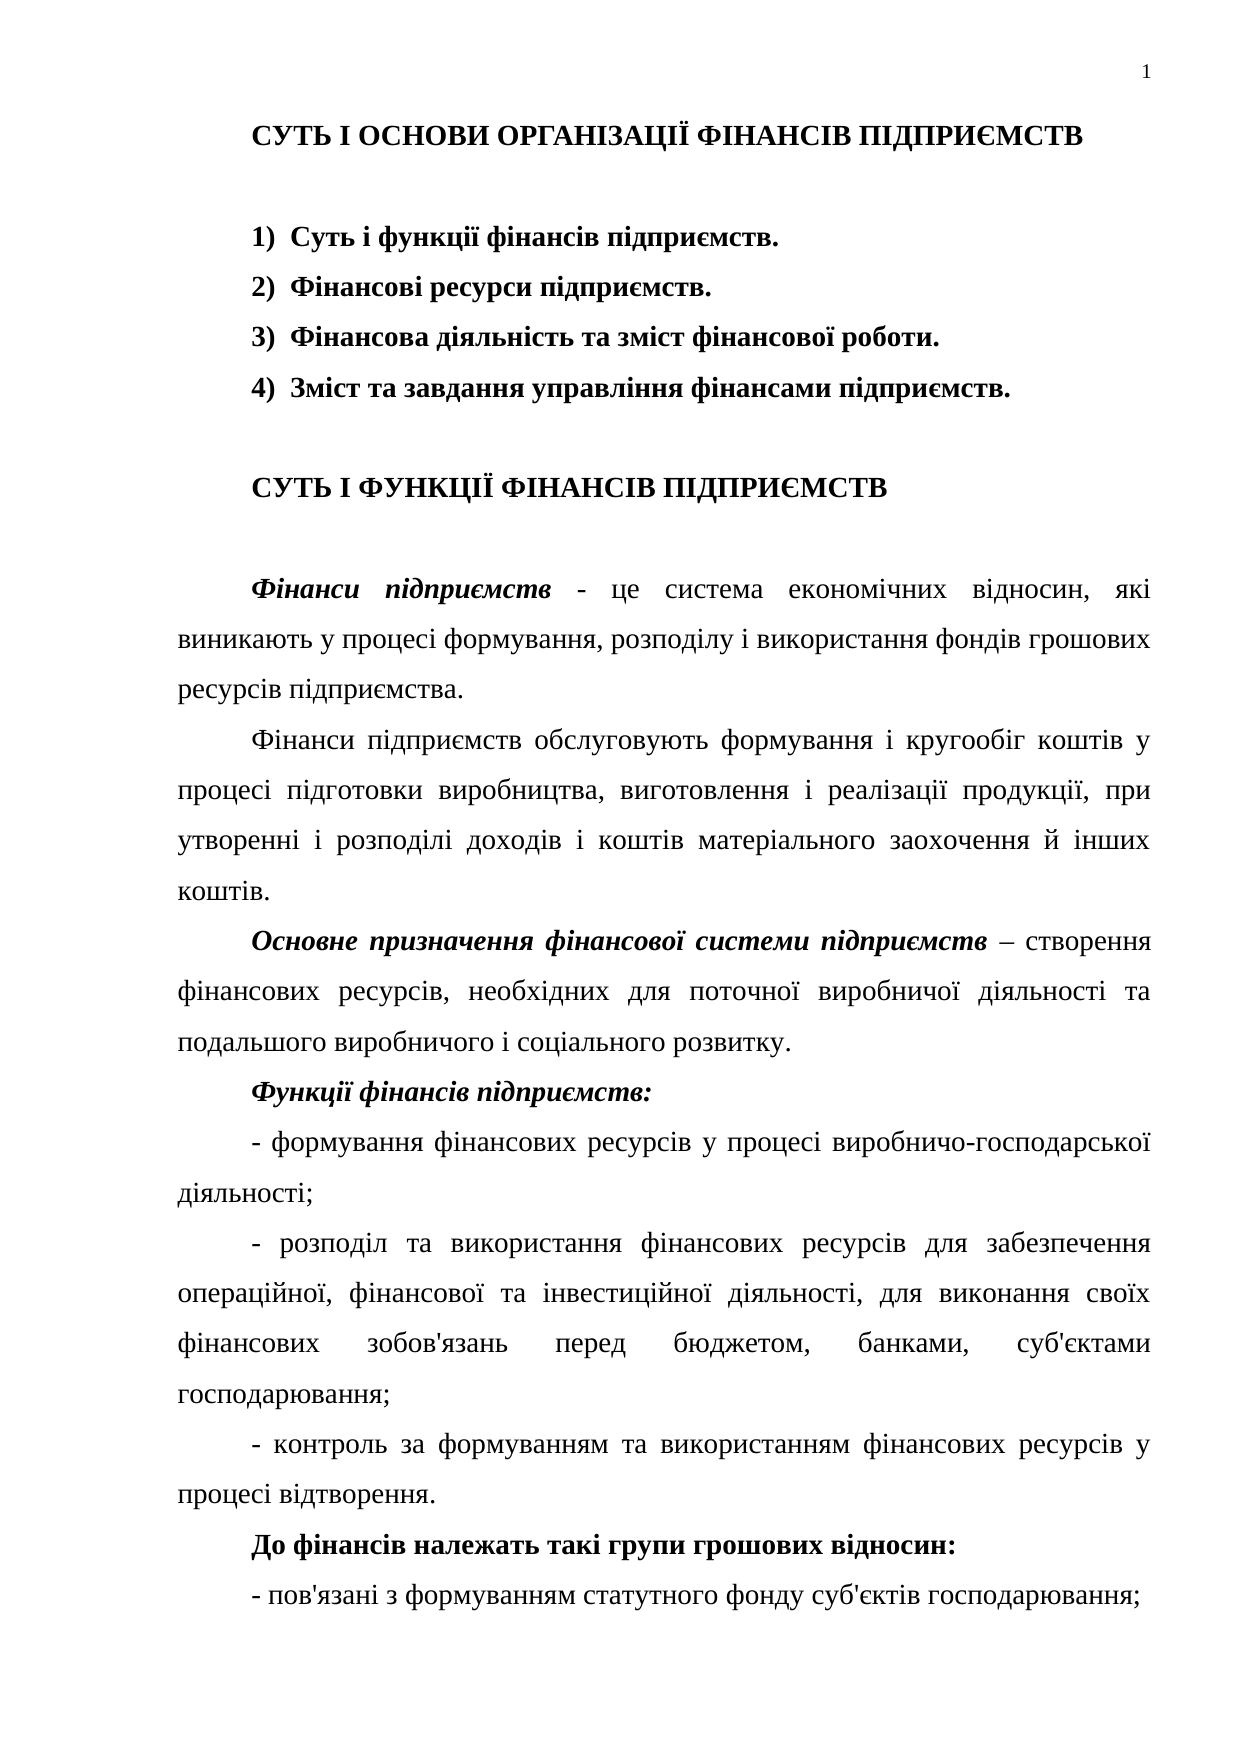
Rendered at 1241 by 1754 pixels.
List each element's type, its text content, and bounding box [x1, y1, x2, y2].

subtitle СУТЬ І ОСНОВИ ОРГАНІЗАЦІЇ ФІНАНСІВ ПІДПРИЄМСТВ [177, 118, 1152, 152]
text - розподіл та використання фінансових ресурсів для забезпечення операційної, фінансової та інвестиційної діяльності, для виконання своїх фінансових зобов'язань перед бюджетом, банками, суб'єктами господарювання; [177, 1225, 1152, 1409]
list Фінансова діяльність та зміст фінансової роботи. [177, 319, 1152, 353]
list Фінансові ресурси підприємств. [177, 269, 1152, 303]
text Фінанси підприємств - це система економічних відносин, які виникають у процесі формування, розподілу і використання фондів грошових ресурсів підприємства. [177, 571, 1152, 705]
text Фінанси підприємств обслуговують формування і кругообіг коштів у процесі підготовки виробництва, виготовлення і реалізації продукції, при утворенні і розподілі доходів і коштів матеріального заохочення й інших коштів. [177, 722, 1152, 906]
list Суть і функції фінансів підприємств. [177, 219, 1152, 252]
text Функції фінансів підприємств: [177, 1074, 1152, 1108]
text Основне призначення фінансової системи підприємств – створення фінансових ресурсів, необхідних для поточної виробничої діяльності та подальшого виробничого і соціального розвитку. [177, 923, 1152, 1057]
text До фінансів належать такі групи грошових відносин: [177, 1527, 1152, 1560]
text - пов'язані з формуванням статутного фонду суб'єктів господарювання; [177, 1577, 1152, 1611]
text СУТЬ І ФУНКЦІЇ ФІНАНСІВ ПІДПРИЄМСТВ [177, 470, 1152, 504]
list Зміст та завдання управління фінансами підприємств. [177, 370, 1152, 403]
text - контроль за формуванням та використанням фінансових ресурсів у процесі відтворення. [177, 1426, 1152, 1510]
text - формування фінансових ресурсів у процесі виробничо-господарської діяльності; [177, 1124, 1152, 1208]
